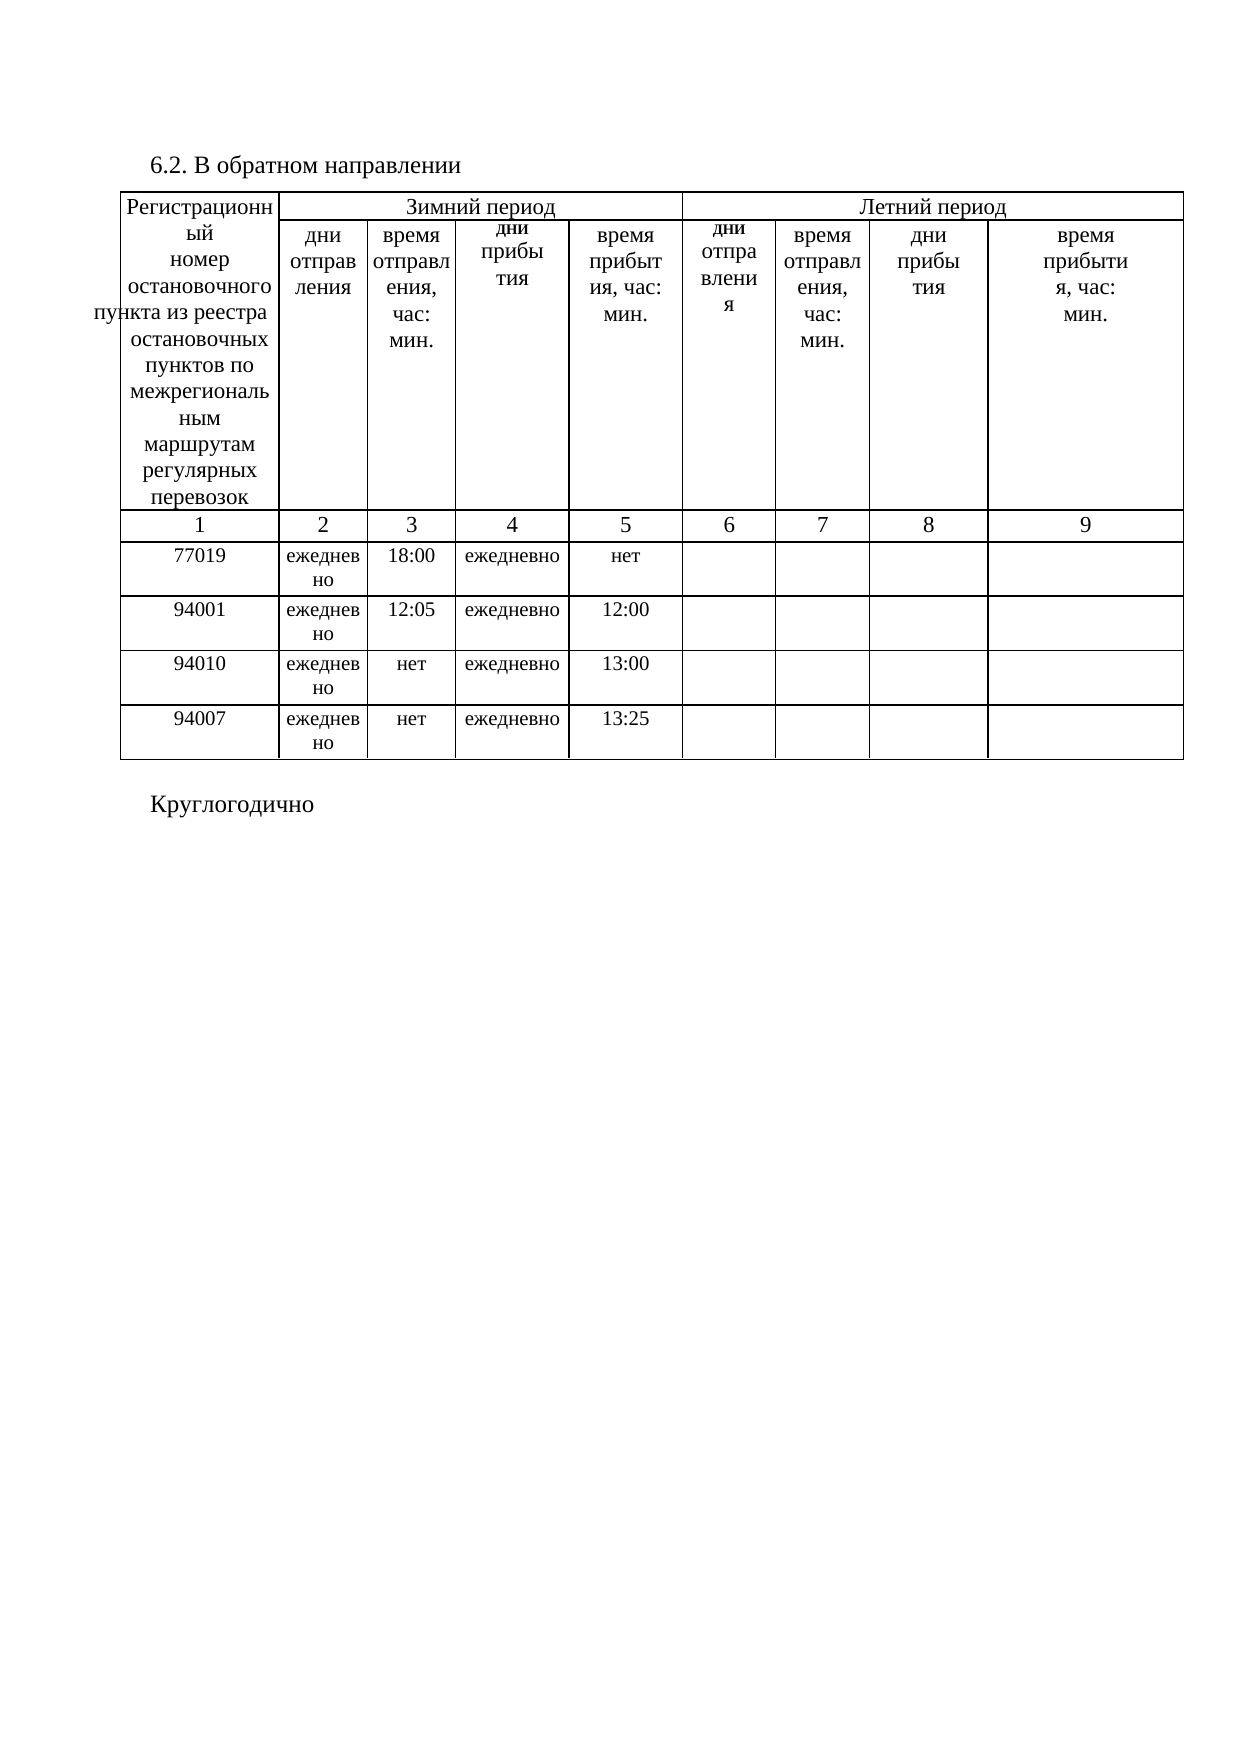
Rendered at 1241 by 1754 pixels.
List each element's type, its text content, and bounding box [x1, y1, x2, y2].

table_cell ежедневно [280, 706, 367, 758]
table_cell [776, 651, 869, 704]
table_cell [683, 543, 775, 595]
table_cell 2 [280, 511, 367, 541]
table_cell ежедневно [280, 543, 367, 595]
table_cell ДНИ отпра влени я [683, 221, 775, 509]
table_cell [989, 597, 1183, 650]
table_cell [683, 651, 775, 704]
table_cell 8 [870, 511, 987, 541]
text Круглогодично [150, 789, 1090, 817]
table_cell [683, 706, 775, 758]
table_cell 94010 [121, 651, 278, 704]
table_cell 9 [989, 511, 1183, 541]
table_cell [870, 651, 987, 704]
table_header Регистрационный номер остановочного пункта из реестра остановочных пунктов по межрегиональным маршрутам регулярных перевозок [121, 193, 278, 509]
table_cell [776, 706, 869, 758]
table_cell 5 [570, 511, 682, 541]
table_header Летний период [683, 193, 1183, 219]
table_cell [776, 543, 869, 595]
table_cell [776, 597, 869, 650]
table_cell 6 [683, 511, 775, 541]
table_header Зимний период [280, 193, 682, 219]
table_cell ежедневно [456, 651, 568, 704]
table_cell 7 [776, 511, 869, 541]
table_cell [989, 651, 1183, 704]
table_cell ежедневно [456, 597, 568, 650]
table_cell [870, 706, 987, 758]
table_cell ежедневно [456, 543, 568, 595]
table_cell [870, 597, 987, 650]
table_cell 18:00 [368, 543, 455, 595]
table_cell время прибыт ия, час: мин. [570, 221, 682, 509]
table_cell 13:25 [570, 706, 682, 758]
table_cell нет [368, 651, 455, 704]
table_cell время отправл ения, час: мин. [368, 221, 455, 509]
text 6.2. В обратном направлении [150, 150, 1090, 179]
table_cell 12:05 [368, 597, 455, 650]
table_cell 1 [121, 511, 278, 541]
table_cell 94007 [121, 706, 278, 758]
table_cell время прибыти я, час: мин. [989, 221, 1183, 509]
table_cell ежедневно [280, 651, 367, 704]
table_cell 77019 [121, 543, 278, 595]
table_cell 94001 [121, 597, 278, 650]
table_cell дни отправ ления [280, 221, 367, 509]
table_cell ежедневно [456, 706, 568, 758]
table_cell время отправл ения, час: мин. [776, 221, 869, 509]
table_cell нет [368, 706, 455, 758]
table_cell ежедневно [280, 597, 367, 650]
table_cell 3 [368, 511, 455, 541]
table_cell [989, 543, 1183, 595]
table_cell ДНИ прибы тия [456, 221, 568, 509]
table_cell 4 [456, 511, 568, 541]
table_cell нет [570, 543, 682, 595]
table_cell [989, 706, 1183, 758]
table_cell 13:00 [570, 651, 682, 704]
table_cell дни прибы тия [870, 221, 987, 509]
table_cell 12:00 [570, 597, 682, 650]
table_cell [870, 543, 987, 595]
table_cell [683, 597, 775, 650]
